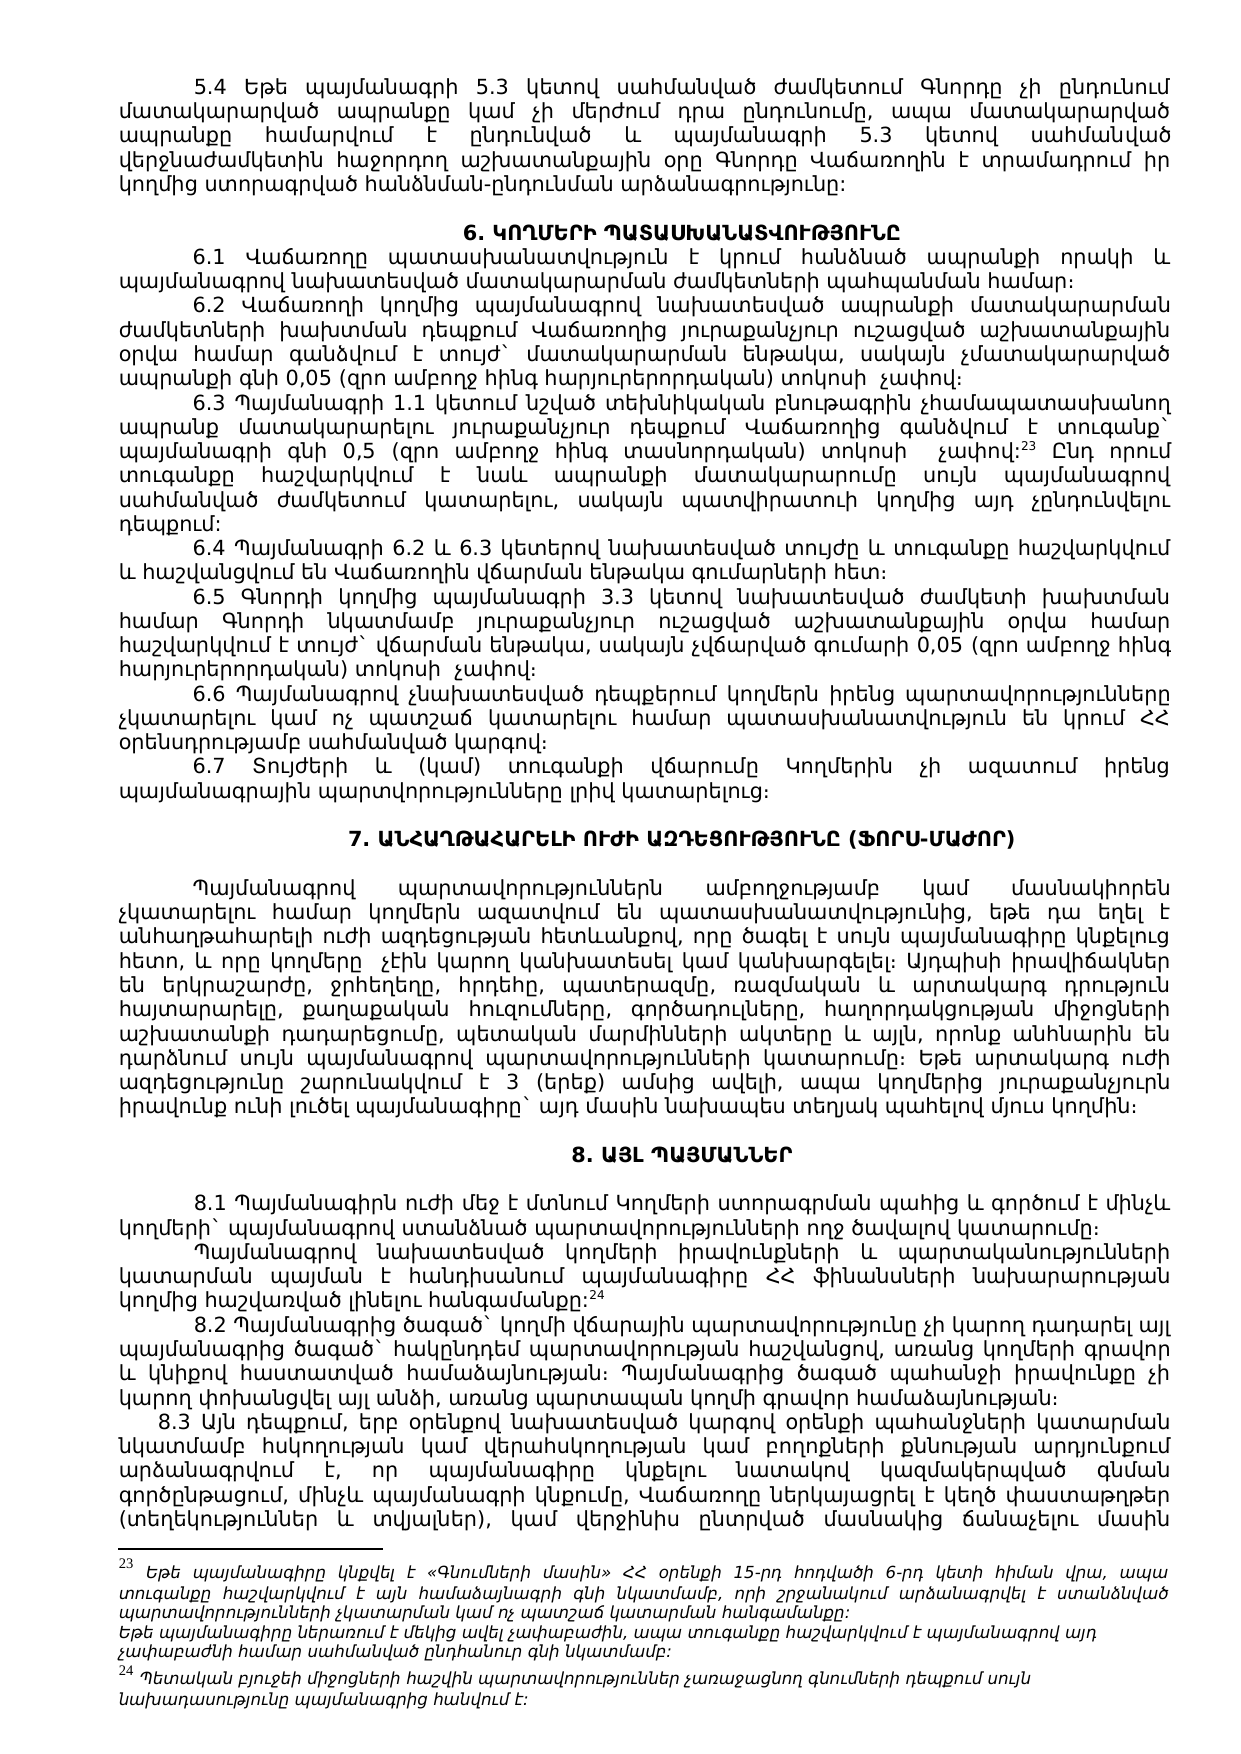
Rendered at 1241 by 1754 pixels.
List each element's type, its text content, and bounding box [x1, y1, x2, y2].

text 8.1 Պայմանագիրն ուժի մեջ է մտնում Կողմերի ստորագրման պահից և գործում է մինչև կողմերի` պայմանագրով ստանձնած պարտավորությունների ողջ ծավալով կատարումը։ [118, 1191, 1171, 1240]
text 6.3 Պայմանագրի 1.1 կետում նշված տեխնիկական բնութագրին չհամապատասխանող ապրանք մատակարարելու յուրաքանչյուր դեպքում Վաճառողից գանձվում է տուգանք` պայմանագրի գնի 0,5 (զրո ամբողջ հինգ տասնորդական) տոկոսի չափով: Ընդ որում տուգանքը հաշվարկվում է նաև ապրանքի մատակարարումը սույն պայմանագրով սահմանված ժամկետում կատարելու, սակայն պատվիրատուի կողմից այդ չընդունվելու դեպքում: [118, 391, 1171, 536]
text 6.1 Վաճառողը պատասխանատվություն է կրում հանձնած ապրանքի որակի և պայմանագրով նախատեսված մատակարարման ժամկետների պահպանման համար։ [118, 245, 1171, 293]
text 6. ԿՈՂՄԵՐԻ ՊԱՏԱՍԽԱՆԱՏՎՈՒԹՅՈՒՆԸ [118, 221, 1171, 245]
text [118, 1410, 1171, 1531]
text 6.5 Գնորդի կողմից պայմանագրի 3.3 կետով նախատեսված ժամկետի խախտման համար Գնորդի նկատմամբ յուրաքանչյուր ուշացված աշխատանքային օրվա համար հաշվարկվում է տույժ` վճարման ենթակա, սակայն չվճարված գումարի 0,05 (զրո ամբողջ հինգ հարյուրերորդական) տոկոսի չափով։ [118, 585, 1171, 682]
text 6.6 Պայմանագրով չնախատեսված դեպքերում կողմերն իրենց պարտավորությունները չկատարելու կամ ոչ պատշաճ կատարելու համար պատասխանատվություն են կրում ՀՀ օրենսդրությամբ սահմանված կարգով։ [118, 682, 1171, 754]
text Պայմանագրով պարտավորություններն ամբողջությամբ կամ մասնակիորեն չկատարելու համար կողմերն ազատվում են պատասխանատվությունից, եթե դա եղել է անհաղթահարելի ուժի ազդեցության հետևանքով, որը ծագել է սույն պայմանագիրը կնքելուց հետո, և որը կողմերը չէին կարող կանխատեսել կամ կանխարգելել։ Այդպիսի իրավիճակներ են երկրաշարժը, ջրհեղեղը, հրդեհը, պատերազմը, ռազմական և արտակարգ դրություն հայտարարելը, քաղաքական հուզումները, գործադուլները, հաղորդակցության միջոցների աշխատանքի դադարեցումը, պետական մարմինների ակտերը և այլն, որոնք անհնարին են դարձնում սույն պայմանագրով պարտավորությունների կատարումը։ Եթե արտակարգ ուժի ազդեցությունը շարունակվում է 3 (երեք) ամսից ավելի, ապա կողմերից յուրաքանչյուրն իրավունք ունի լուծել պայմանագիրը` այդ մասին նախապես տեղյակ պահելով մյուս կողմին։ [118, 876, 1171, 1119]
text 6.4 Պայմանագրի 6.2 և 6.3 կետերով նախատեսված տույժը և տուգանքը հաշվարկվում և հաշվանցվում են Վաճառողին վճարման ենթակա գումարների հետ։ [118, 536, 1171, 585]
text 5.4 Եթե պայմանագրի 5.3 կետով սահմանված ժամկետում Գնորդը չի ընդունում մատակարարված ապրանքը կամ չի մերժում դրա ընդունումը, ապա մատակարարված ապրանքը համարվում է ընդունված և պայմանագրի 5.3 կետով սահմանված վերջնաժամկետին հաջորդող աշխատանքային օրը Գնորդը Վաճառողին է տրամադրում իր կողմից ստորագրված հանձնման-ընդունման արձանագրությունը: [118, 75, 1171, 196]
text 8.2 Պայմանագրից ծագած` կողմի վճարային պարտավորությունը չի կարող դադարել այլ պայմանագրից ծագած` հակընդդեմ պարտավորության հաշվանցով, առանց կողմերի գրավոր և կնիքով հաստատված համաձայնության։ Պայմանագրից ծագած պահանջի իրավունքը չի կարող փոխանցվել այլ անձի, առանց պարտապան կողմի գրավոր համաձայնության։ [118, 1313, 1171, 1410]
text 6.2 Վաճառողի կողմից պայմանագրով նախատեսված ապրանքի մատակարարման ժամկետների խախտման դեպքում Վաճառողից յուրաքանչյուր ուշացված աշխատանքային օրվա համար գանձվում է տույժ` մատակարարման ենթակա, սակայն չմատակարարված ապրանքի գնի 0,05 (զրո ամբողջ հինգ հարյուրերորդական) տոկոսի չափով։ [118, 293, 1171, 391]
text 8. ԱՅԼ ՊԱՅՄԱՆՆԵՐ [118, 1143, 1171, 1167]
text 6.7 Տույժերի և (կամ) տուգանքի վճարումը Կողմերին չի ազատում իրենց պայմանագրային պարտվորությունները լրիվ կատարելուց։ [118, 754, 1171, 803]
text 7. ԱՆՀԱՂԹԱՀԱՐԵԼԻ ՈՒԺԻ ԱԶԴԵՑՈՒԹՅՈՒՆԸ (ՖՈՐՍ-ՄԱԺՈՐ) [118, 827, 1171, 852]
text Պայմանագրով նախատեսված կողմերի իրավունքների և պարտականությունների կատարման պայման է հանդիսանում պայմանագիրը ՀՀ ֆինանսների նախարարության կողմից հաշվառված լինելու հանգամանքը: [118, 1240, 1171, 1313]
